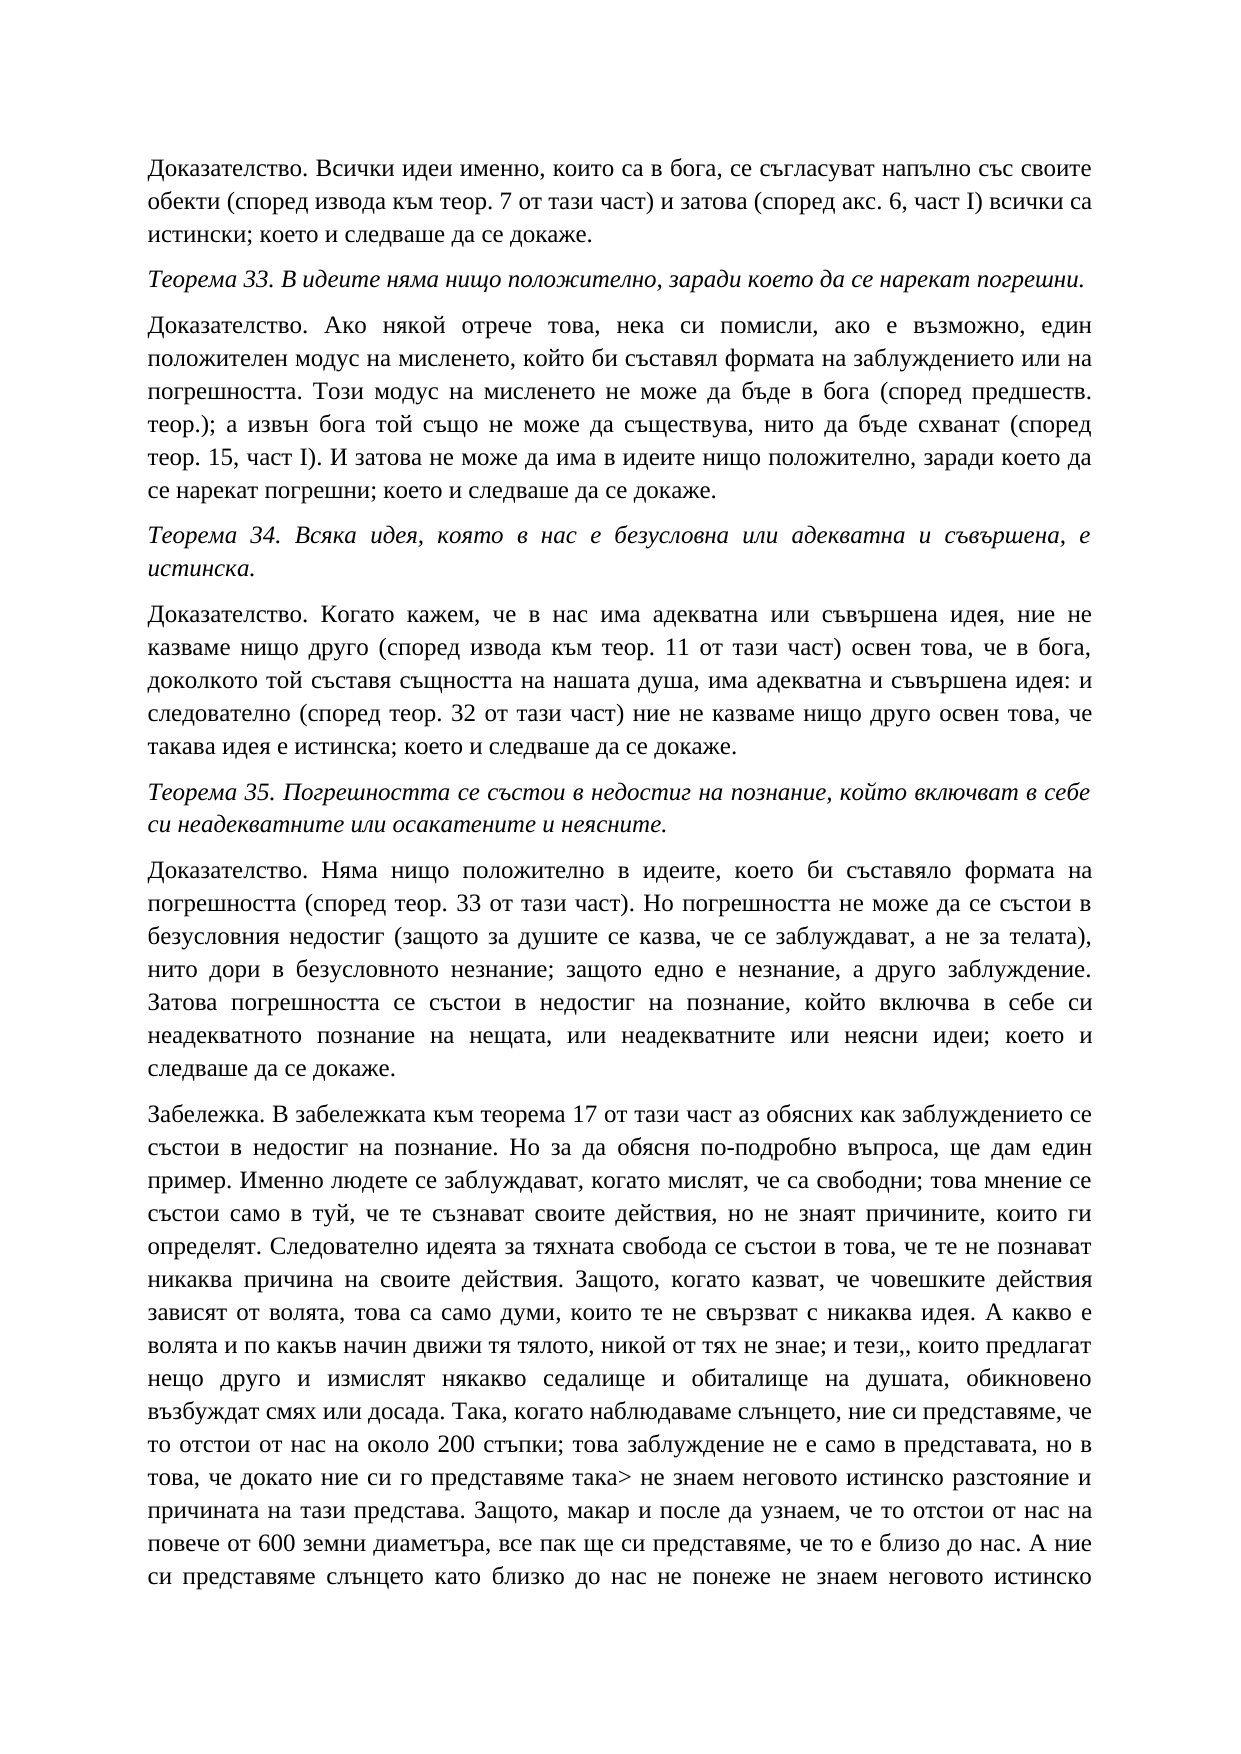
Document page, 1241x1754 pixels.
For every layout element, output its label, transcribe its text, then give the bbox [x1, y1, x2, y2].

text Теорема 33. В идеите няма нищо положително, заради което да се нарекат погрешни. [147, 264, 1093, 293]
text Теорема 35. Погрешността се състои в недостиг на познание, който включват в себе си неадекватните или осакатените и неясните. [147, 777, 1093, 838]
text Теорема 34. Всяка идея, която в нас е безусловна или адекватна и съвършена, е истинска. [147, 520, 1093, 582]
text Доказателство. Когато кажем, че в нас има адекватна или съвършена идея, ние не казваме нищо друго (според извода към теор. 11 от тази част) освен това, че в бога, доколкото той съставя същността на нашата душа, има адекватна и съвършена идея: и следователно (според теор. 32 от тази част) ние не казваме нищо друго освен това, че такава идея е истинска; което и следваше да се докаже. [147, 599, 1093, 760]
text Доказателство. Всички идеи именно, които са в бога, се съгласуват напълно със своите обекти (според извода към теор. 7 от тази част) и затова (според акс. 6, част I) всички са истински; което и следваше да се докаже. [147, 153, 1093, 247]
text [147, 1099, 1093, 1590]
text Доказателство. Няма нищо положително в идеите, което би съставяло формата на погрешността (според теор. 33 от тази част). Но погрешността не може да се състои в безусловния недостиг (защото за душите се казва, че се заблуждават, а не за телата), нито дори в безусловното незнание; защото едно е незнание, а друго заблуждение. Затова погрешността се състои в недостиг на познание, който включва в себе си неадекватното познание на нещата, или неадекватните или неясни идеи; което и следваше да се докаже. [147, 855, 1093, 1082]
text Доказателство. Ако някой отрече това, нека си помисли, ако е възможно, един положителен модус на мисленето, който би съставял формата на заблуждението или на погрешността. Този модус на мисленето не може да бъде в бога (според предшеств. теор.); а извън бога той също не може да съществува, нито да бъде схванат (според теор. 15, част I). И затова не може да има в идеите нищо положително, заради което да се нарекат погрешни; което и следваше да се докаже. [147, 310, 1093, 504]
